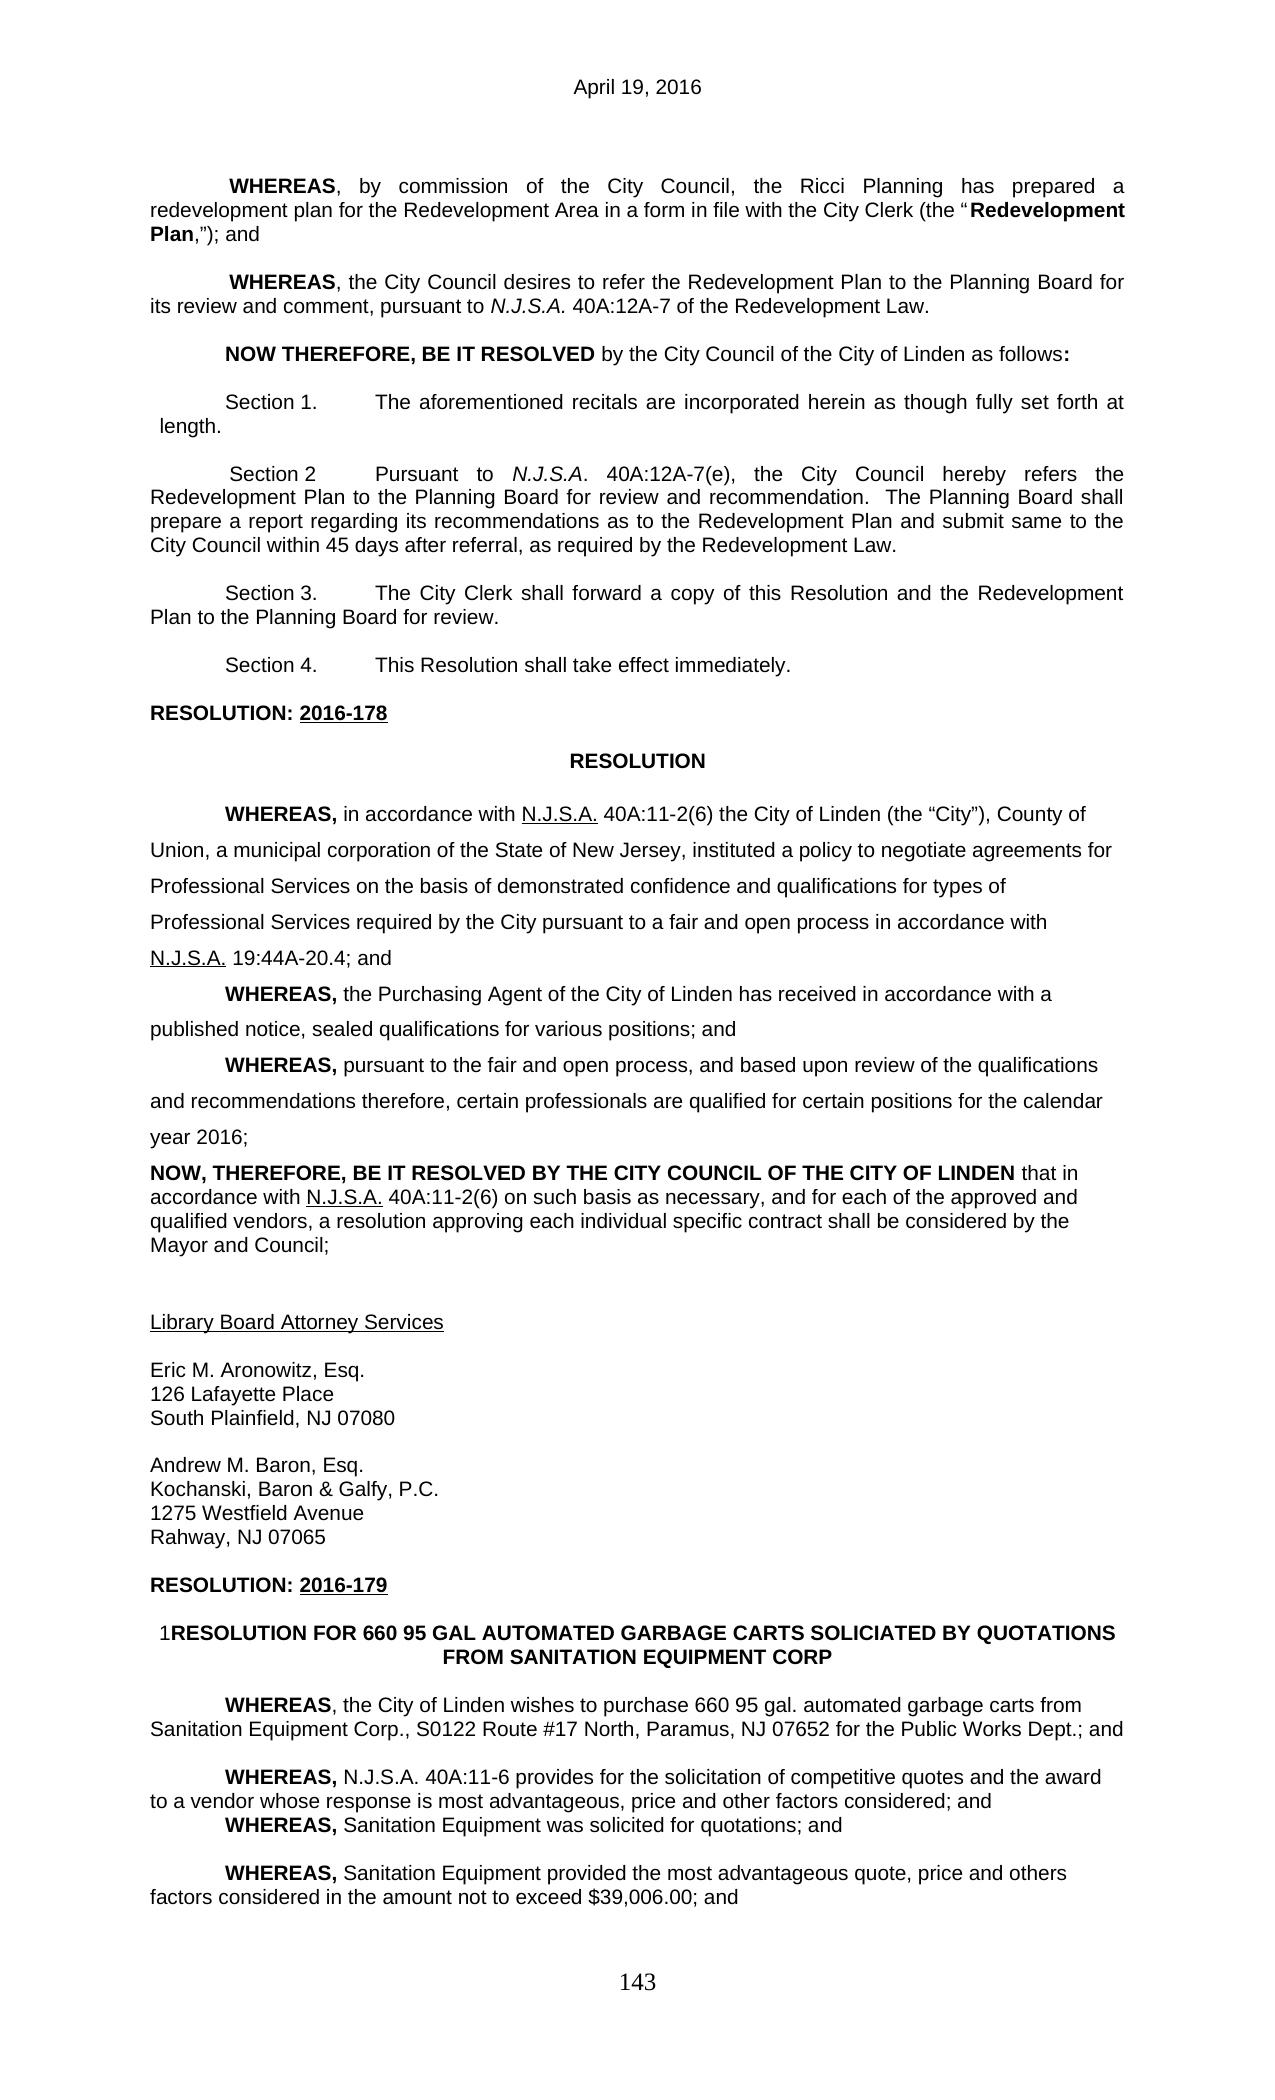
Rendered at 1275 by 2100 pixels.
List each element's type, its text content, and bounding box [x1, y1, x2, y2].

text South Plainfield, NJ 07080 [150, 1405, 1125, 1429]
text WHEREAS, by commission of the City Council, the Ricci Planning has prepared a redevelopment plan for the Redevelopment Area in a form in file with the City Clerk (the “Redevelopment Plan,”); and [150, 174, 1125, 246]
text RESOLUTION FOR 660 95 GAL AUTOMATED GARBAGE CARTS SOLICIATED BY QUOTATIONS FROM SANITATION EQUIPMENT CORP [150, 1621, 1125, 1669]
text Library Board Attorney Services [150, 1309, 1125, 1333]
text Section 3. The City Clerk shall forward a copy of this Resolution and the Redevelopment Plan to the Planning Board for review. [150, 581, 1125, 629]
text 1275 Westfield Avenue [150, 1501, 1125, 1525]
text Kochanski, Baron & Galfy, P.C. [150, 1477, 1125, 1501]
text WHEREAS, the City of Linden wishes to purchase 660 95 gal. automated garbage carts from Sanitation Equipment Corp., S0122 Route #17 North, Paramus, NJ 07652 for the Public Works Dept.; and [150, 1693, 1125, 1741]
text WHEREAS, in accordance with N.J.S.A. 40A:11-2(6) the City of Linden (the “City”), County of Union, a municipal corporation of the State of New Jersey, instituted a policy to negotiate agreements for Professional Services on the basis of demonstrated confidence and qualifications for types of Professional Services required by the City pursuant to a fair and open process in accordance with N.J.S.A. 19:44A-20.4; and [150, 802, 1125, 969]
text WHEREAS, N.J.S.A. 40A:11-6 provides for the solicitation of competitive quotes and the award to a vendor whose response is most advantageous, price and other factors considered; and [150, 1765, 1125, 1813]
text WHEREAS, Sanitation Equipment provided the most advantageous quote, price and others factors considered in the amount not to exceed $39,006.00; and [150, 1861, 1125, 1908]
text Section 1. The aforementioned recitals are incorporated herein as though fully set forth at length. [159, 389, 1125, 437]
text 126 Lafayette Place [150, 1381, 1125, 1405]
text WHEREAS, pursuant to the fair and open process, and based upon review of the qualifications and recommendations therefore, certain professionals are qualified for certain positions for the calendar year 2016; [150, 1053, 1125, 1149]
text RESOLUTION [150, 749, 1125, 773]
text WHEREAS, the City Council desires to refer the Redevelopment Plan to the Planning Board for its review and comment, pursuant to N.J.S.A. 40A:12A-7 of the Redevelopment Law. [150, 270, 1125, 318]
text NOW THEREFORE, BE IT RESOLVED by the City Council of the City of Linden as follows: [150, 342, 1125, 366]
text Section 2 Pursuant to N.J.S.A. 40A:12A-7(e), the City Council hereby refers the Redevelopment Plan to the Planning Board for review and recommendation. The Planning Board shall prepare a report regarding its recommendations as to the Redevelopment Plan and submit same to the City Council within 45 days after referral, as required by the Redevelopment Law. [150, 461, 1125, 557]
text WHEREAS, Sanitation Equipment was solicited for quotations; and [150, 1813, 1125, 1837]
text NOW, THEREFORE, BE IT RESOLVED BY THE CITY COUNCIL OF THE CITY OF LINDEN that in accordance with N.J.S.A. 40A:11-2(6) on such basis as necessary, and for each of the approved and qualified vendors, a resolution approving each individual specific contract shall be considered by the Mayor and Council; [150, 1161, 1125, 1257]
text Rahway, NJ 07065 [150, 1525, 1125, 1549]
text RESOLUTION: 2016-179 [150, 1573, 1125, 1597]
text Andrew M. Baron, Esq. [150, 1453, 1125, 1477]
text WHEREAS, the Purchasing Agent of the City of Linden has received in accordance with a published notice, sealed qualifications for various positions; and [150, 981, 1125, 1041]
text Eric M. Aronowitz, Esq. [150, 1357, 1125, 1381]
text Section 4. This Resolution shall take effect immediately. [150, 653, 1125, 677]
text RESOLUTION: 2016-178 [150, 701, 1125, 725]
